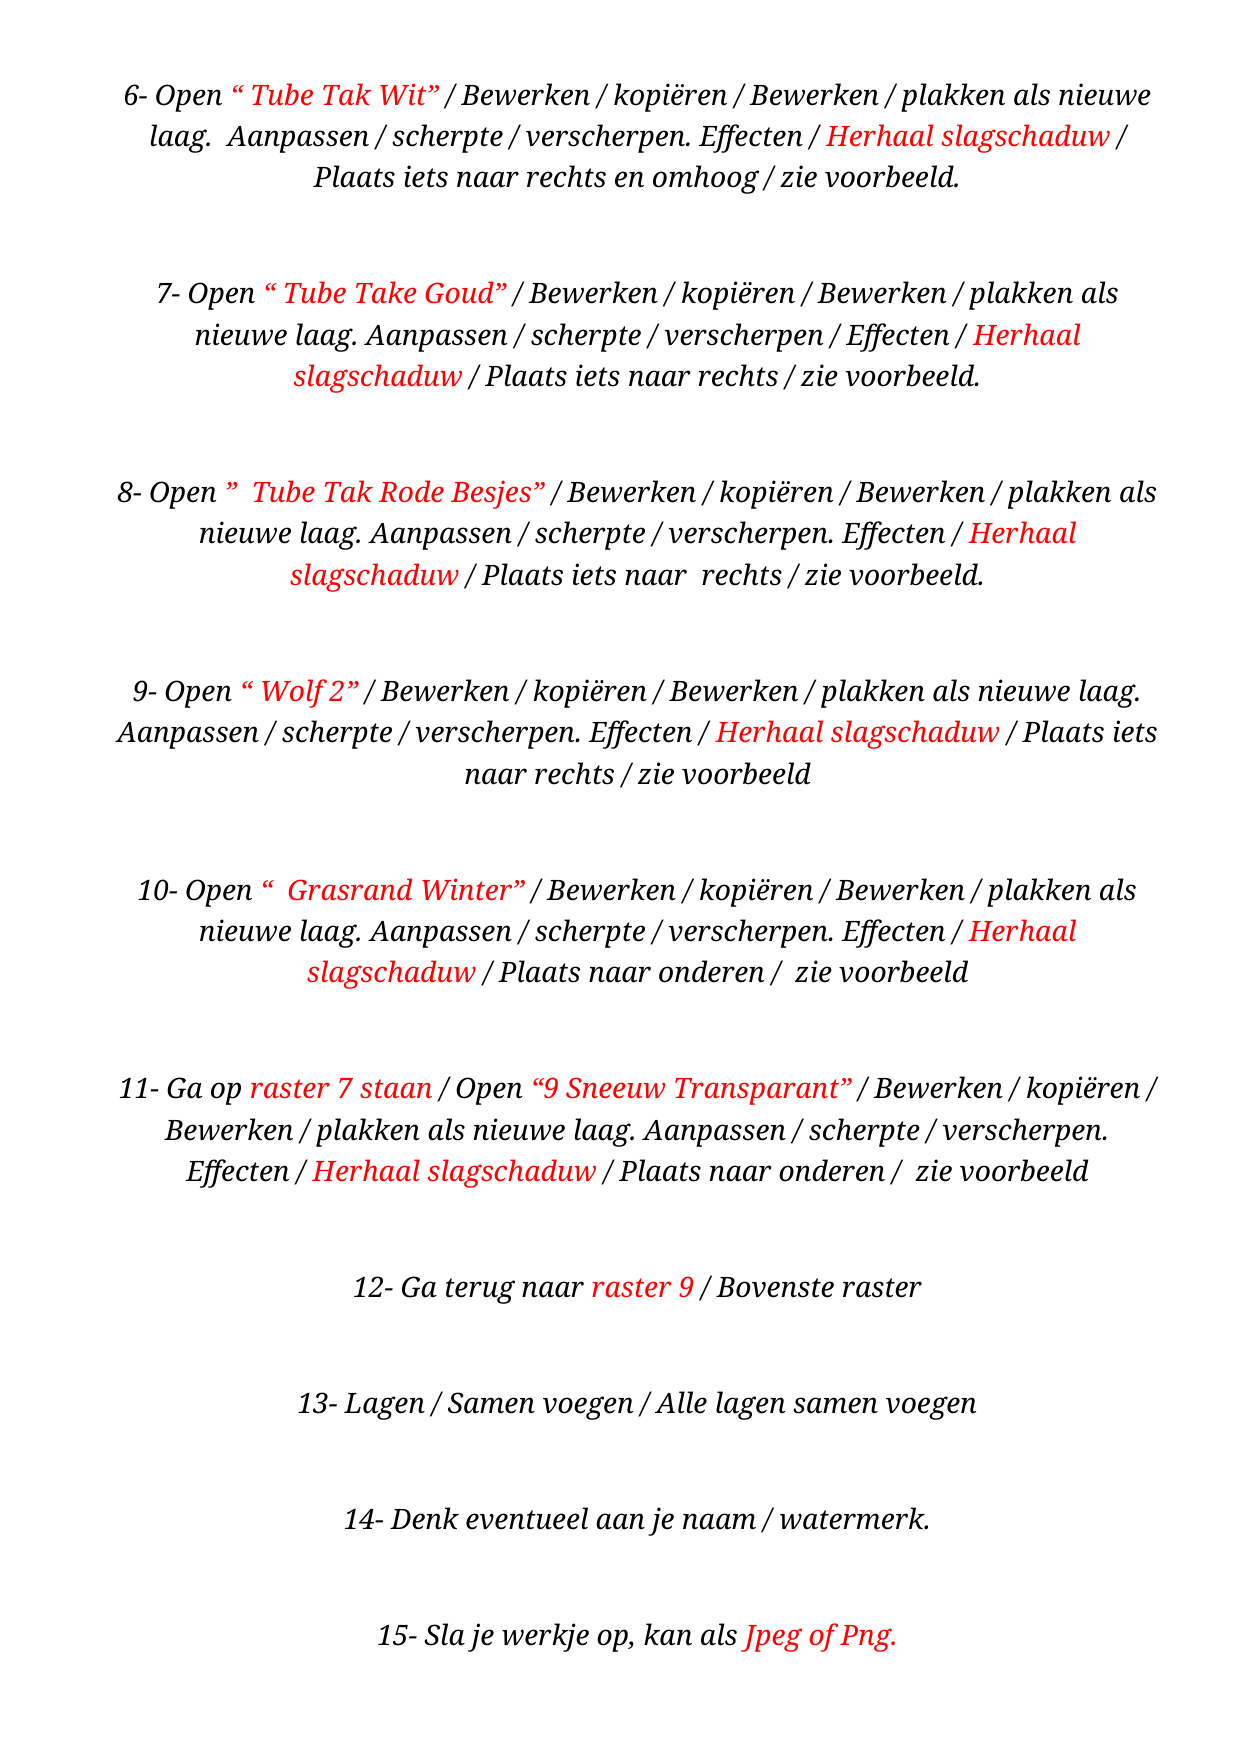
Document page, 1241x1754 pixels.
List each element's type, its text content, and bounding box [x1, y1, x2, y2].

text 13- Lagen / Samen voegen / Alle lagen samen voegen [112, 1383, 1165, 1422]
text 10- Open “ Grasrand Winter” / Bewerken / kopiëren / Bewerken / plakken als nieuwe laag. Aanpassen / scherpte / verscherpen. Effecten / Herhaal slagschaduw / Plaats naar onderen / zie voorbeeld [112, 870, 1165, 991]
text 11- Ga op raster 7 staan / Open “9 Sneeuw Transparant” / Bewerken / kopiëren / Bewerken / plakken als nieuwe laag. Aanpassen / scherpte / verscherpen. Effecten / Herhaal slagschaduw / Plaats naar onderen / zie voorbeeld [112, 1069, 1165, 1190]
text 12- Ga terug naar raster 9 / Bovenste raster [112, 1267, 1165, 1306]
text 8- Open ” Tube Tak Rode Besjes” / Bewerken / kopiëren / Bewerken / plakken als nieuwe laag. Aanpassen / scherpte / verscherpen. Effecten / Herhaal slagschaduw / Plaats iets naar rechts / zie voorbeeld. [112, 472, 1165, 593]
text 15- Sla je werkje op, kan als Jpeg of Png. [112, 1616, 1165, 1654]
text 9- Open “ Wolf 2” / Bewerken / kopiëren / Bewerken / plakken als nieuwe laag. Aanpassen / scherpte / verscherpen. Effecten / Herhaal slagschaduw / Plaats iets naar rechts / zie voorbeeld [112, 671, 1165, 792]
text 7- Open “ Tube Take Goud” / Bewerken / kopiëren / Bewerken / plakken als nieuwe laag. Aanpassen / scherpte / verscherpen / Effecten / Herhaal slagschaduw / Plaats iets naar rechts / zie voorbeeld. [112, 274, 1165, 395]
text 6- Open “ Tube Tak Wit” / Bewerken / kopiëren / Bewerken / plakken als nieuwe laag. Aanpassen / scherpte / verscherpen. Effecten / Herhaal slagschaduw / Plaats iets naar rechts en omhoog / zie voorbeeld. [112, 75, 1165, 196]
text 14- Denk eventueel aan je naam / watermerk. [112, 1499, 1165, 1538]
